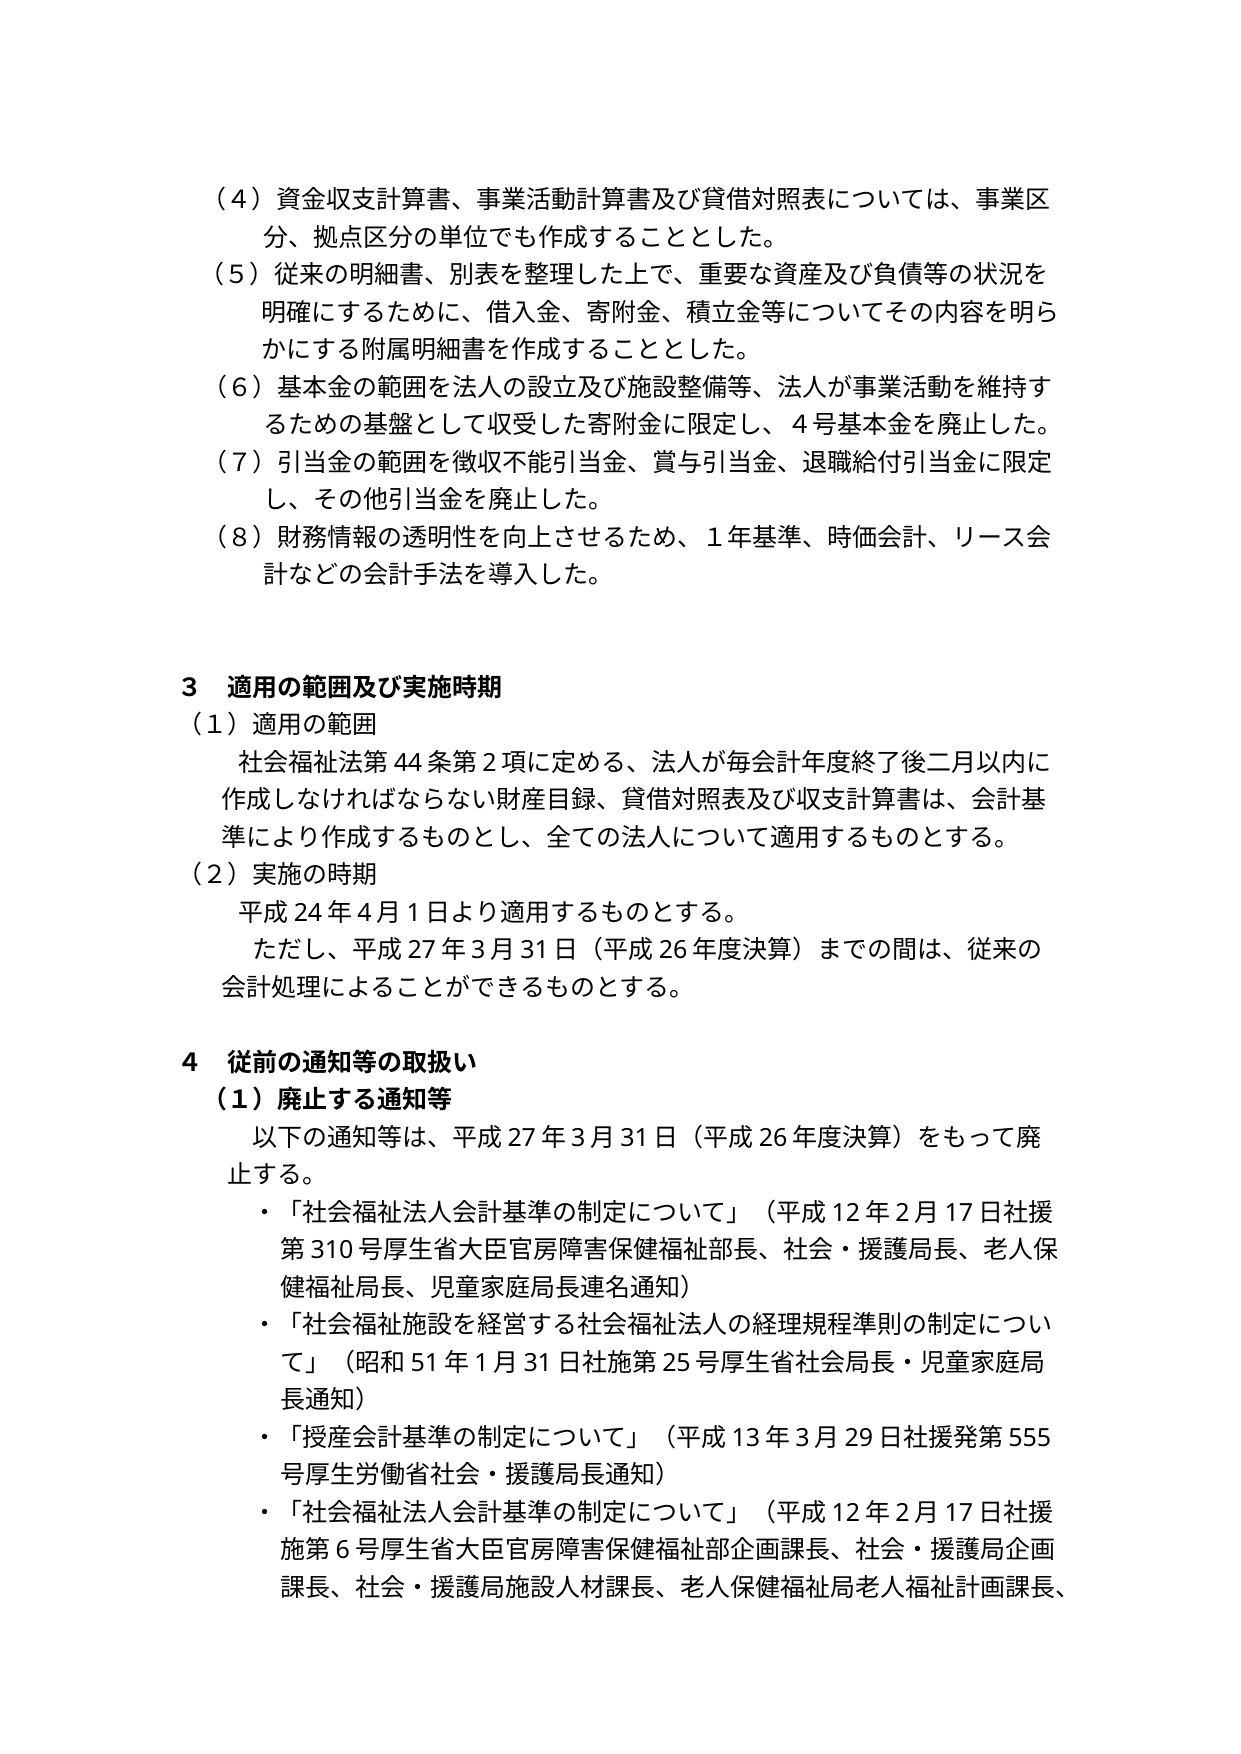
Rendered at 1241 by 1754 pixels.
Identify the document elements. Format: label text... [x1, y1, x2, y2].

text ただし、平成27年3月31日（平成26年度決算）までの間は、従来の会計処理によることができるものとする。 [177, 929, 1063, 1004]
text ・「社会福祉施設を経営する社会福祉法人の経理規程準則の制定について」（昭和51年1月31日社施第25号厚生省社会局長・児童家庭局長通知） [177, 1304, 1063, 1417]
text （５）従来の明細書、別表を整理した上で、重要な資産及び負債等の状況を明確にするために、借入金、寄附金、積立金等についてその内容を明らかにする附属明細書を作成することとした。 [199, 254, 1063, 367]
text （２）実施の時期 [177, 854, 1063, 892]
text ４ 従前の通知等の取扱い [177, 1042, 1063, 1079]
text ・「授産会計基準の制定について」（平成13年3月29日社援発第555号厚生労働省社会・援護局長通知） [177, 1417, 1063, 1492]
text 平成24年4月1日より適用するものとする。 [177, 892, 1063, 929]
text （１）廃止する通知等 [177, 1079, 1063, 1117]
text ３ 適用の範囲及び実施時期 [177, 667, 1063, 704]
text 社会福祉法第44条第2項に定める、法人が毎会計年度終了後二月以内に作成しなければならない財産目録、貸借対照表及び収支計算書は、会計基準により作成するものとし、全ての法人について適用するものとする。 [177, 742, 1063, 854]
text （１）適用の範囲 [177, 704, 1063, 742]
text ・「社会福祉法人会計基準の制定について」（平成12年2月17日社援第310号厚生省大臣官房障害保健福祉部長、社会・援護局長、老人保健福祉局長、児童家庭局長連名通知） [177, 1192, 1063, 1304]
text （６）基本金の範囲を法人の設立及び施設整備等、法人が事業活動を維持するための基盤として収受した寄附金に限定し、４号基本金を廃止した。 [202, 367, 1063, 442]
text （８）財務情報の透明性を向上させるため、１年基準、時価会計、リース会計などの会計手法を導入した。 [202, 517, 1063, 592]
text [177, 1492, 1063, 1604]
text 以下の通知等は、平成27年3月31日（平成26年度決算）をもって廃止する。 [227, 1117, 1063, 1192]
text （４）資金収支計算書、事業活動計算書及び貸借対照表については、事業区分、拠点区分の単位でも作成することとした。 [201, 179, 1063, 254]
text （７）引当金の範囲を徴収不能引当金、賞与引当金、退職給付引当金に限定し、その他引当金を廃止した。 [202, 442, 1063, 517]
